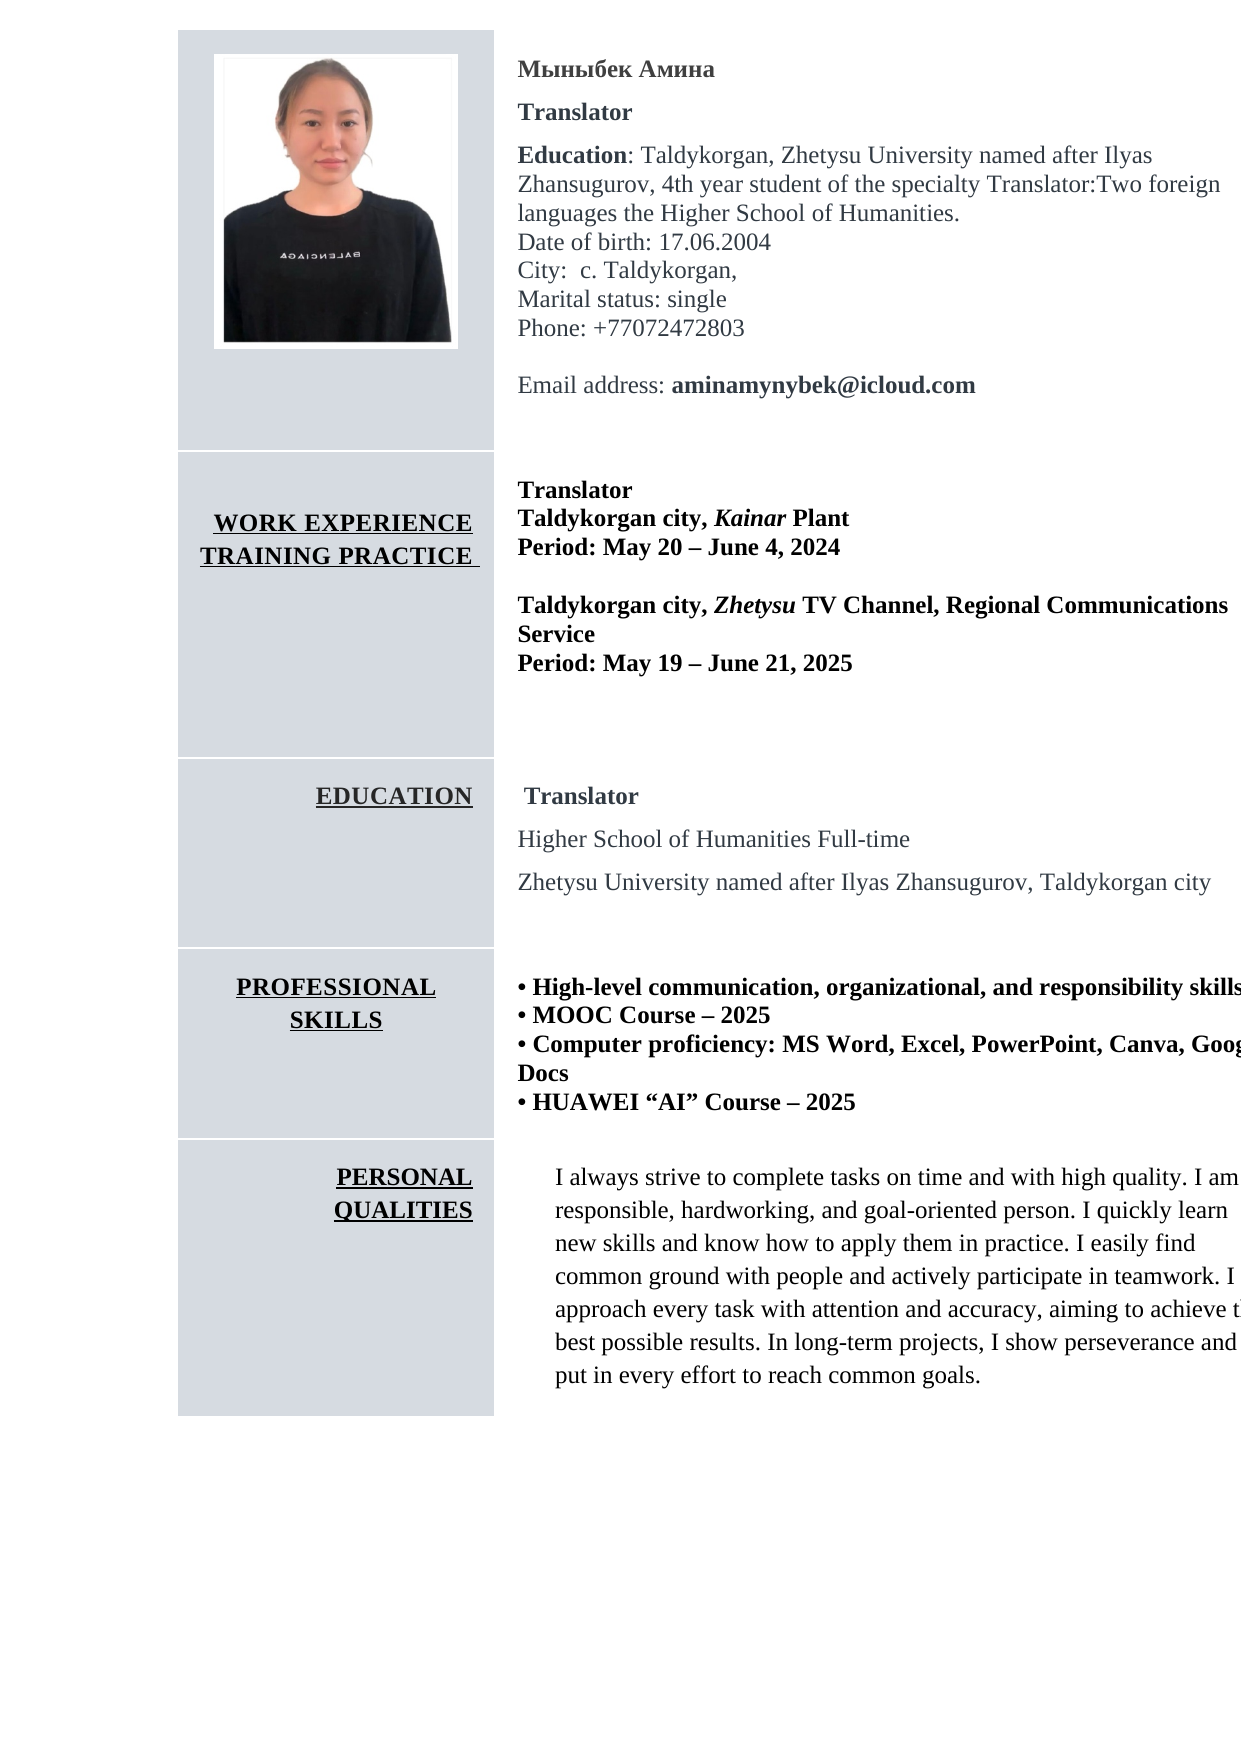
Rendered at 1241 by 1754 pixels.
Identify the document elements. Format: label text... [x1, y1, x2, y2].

table_cell WORK EXPERIENCE TRAINING PRACTICE [178, 452, 494, 757]
table_cell I always strive to complete tasks on time and with high quality. I am a responsible, hardworking, and goal-oriented person. I quickly learn new skills and know how to apply them in practice. I easily find common ground with people and actively participate in teamwork. I approach every task with attention and accuracy, aiming to achieve the best possible results. In long-term projects, I show perseverance and put in every effort to reach common goals. [496, 1140, 1239, 1416]
table_cell PERSONAL QUALITIES [178, 1140, 494, 1416]
table_cell PROFESSIONAL SKILLS [178, 949, 494, 1138]
table_cell EDUCATION [178, 759, 494, 947]
table_cell Translator Taldykorgan city, Kainar Plant Period: May 20 – June 4, 2024 Taldykorgan city, Zhetysu TV Channel, Regional Communications Service Period: May 19 – June 21, 2025 [496, 452, 1239, 757]
table_cell • High-level communication, organizational, and responsibility skills • MOOC Course – 2025 • Computer proficiency: MS Word, Excel, PowerPoint, Canva, Google Docs • HUAWEI “AI” Course – 2025 [496, 949, 1239, 1138]
picture [214, 54, 458, 349]
table_header [178, 30, 494, 450]
table_header Мыныбек Амина Translator Education: Taldykorgan, Zhetysu University named after Ilyas Zhansugurov, 4th year student of the specialty Translator:Two foreign languages the Higher School of Humanities. Date of birth: 17.06.2004 City: с. Taldykorgan, Marital status: single Phone: +77072472803 Email address: aminamynybek@icloud.com [496, 32, 1239, 450]
table_cell Translator Higher School of Humanities Full-time Zhetysu University named after Ilyas Zhansugurov, Taldykorgan city [496, 759, 1239, 947]
